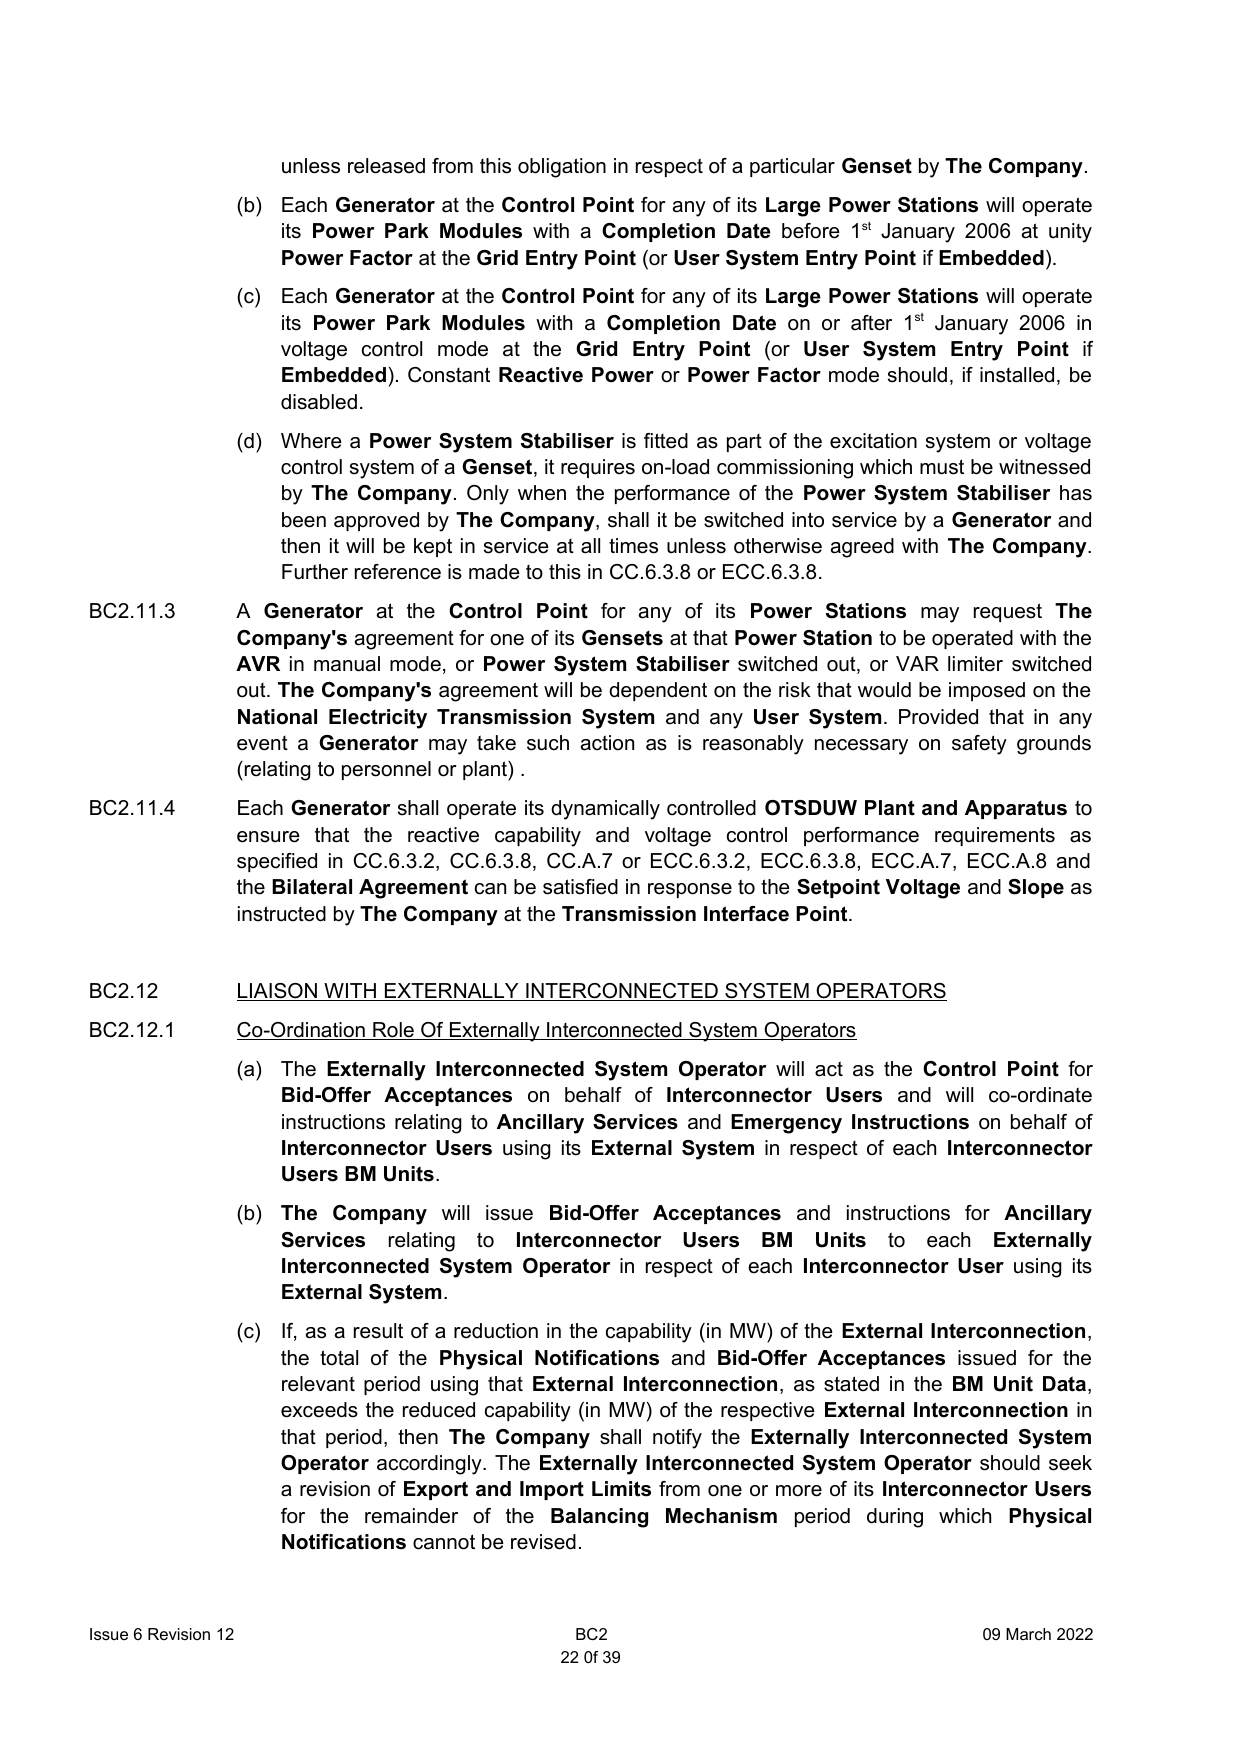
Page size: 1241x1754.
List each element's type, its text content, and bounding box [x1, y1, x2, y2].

text (b) Each Generator at the Control Point for any of its Large Power Stations will operate its Power Park Modules with a Completion Date before 1st January 2006 at unity Power Factor at the Grid Entry Point (or User System Entry Point if Embedded). [236, 193, 1092, 269]
text (d) Where a Power System Stabiliser is fitted as part of the excitation system or voltage control system of a Genset, it requires on-load commissioning which must be witnessed by The Company. Only when the performance of the Power System Stabiliser has been approved by The Company, shall it be switched into service by a Generator and then it will be kept in service at all times unless otherwise agreed with The Company. Further reference is made to this in CC.6.3.8 or ECC.6.3.8. [236, 428, 1092, 584]
text (a) The Externally Interconnected System Operator will act as the Control Point for Bid-Offer Acceptances on behalf of Interconnector Users and will co-ordinate instructions relating to Ancillary Services and Emergency Instructions on behalf of Interconnector Users using its External System in respect of each Interconnector Users BM Units. [236, 1057, 1092, 1186]
text unless released from this obligation in respect of a particular Genset by The Company. [236, 154, 1092, 178]
text (c) If, as a result of a reduction in the capability (in MW) of the External Interconnection, the total of the Physical Notifications and Bid-Offer Acceptances issued for the relevant period using that External Interconnection, as stated in the BM Unit Data, exceeds the reduced capability (in MW) of the respective External Interconnection in that period, then The Company shall notify the Externally Interconnected System Operator accordingly. The Externally Interconnected System Operator should seek a revision of Export and Import Limits from one or more of its Interconnector Users for the remainder of the Balancing Mechanism period during which Physical Notifications cannot be revised. [236, 1319, 1092, 1554]
text BC2.11.4 Each Generator shall operate its dynamically controlled OTSDUW Plant and Apparatus to ensure that the reactive capability and voltage control performance requirements as specified in CC.6.3.2, CC.6.3.8, CC.A.7 or ECC.6.3.2, ECC.6.3.8, ECC.A.7, ECC.A.8 and the Bilateral Agreement can be satisfied in response to the Setpoint Voltage and Slope as instructed by The Company at the Transmission Interface Point. [89, 796, 1092, 925]
text BC2.11.3 A Generator at the Control Point for any of its Power Stations may request The Company's agreement for one of its Gensets at that Power Station to be operated with the AVR in manual mode, or Power System Stabiliser switched out, or VAR limiter switched out. The Company's agreement will be dependent on the risk that would be imposed on the National Electricity Transmission System and any User System. Provided that in any event a Generator may take such action as is reasonably necessary on safety grounds (relating to personnel or plant) . [89, 599, 1092, 781]
text BC2.12.1 Co-Ordination Role Of Externally Interconnected System Operators [89, 1018, 1092, 1042]
text (b) The Company will issue Bid-Offer Acceptances and instructions for Ancillary Services relating to Interconnector Users BM Units to each Externally Interconnected System Operator in respect of each Interconnector User using its External System. [236, 1201, 1092, 1304]
text BC2.12 LIAISON WITH EXTERNALLY INTERCONNECTED SYSTEM OPERATORS [89, 979, 1092, 1003]
text (c) Each Generator at the Control Point for any of its Large Power Stations will operate its Power Park Modules with a Completion Date on or after 1st January 2006 in voltage control mode at the Grid Entry Point (or User System Entry Point if Embedded). Constant Reactive Power or Power Factor mode should, if installed, be disabled. [236, 284, 1092, 413]
